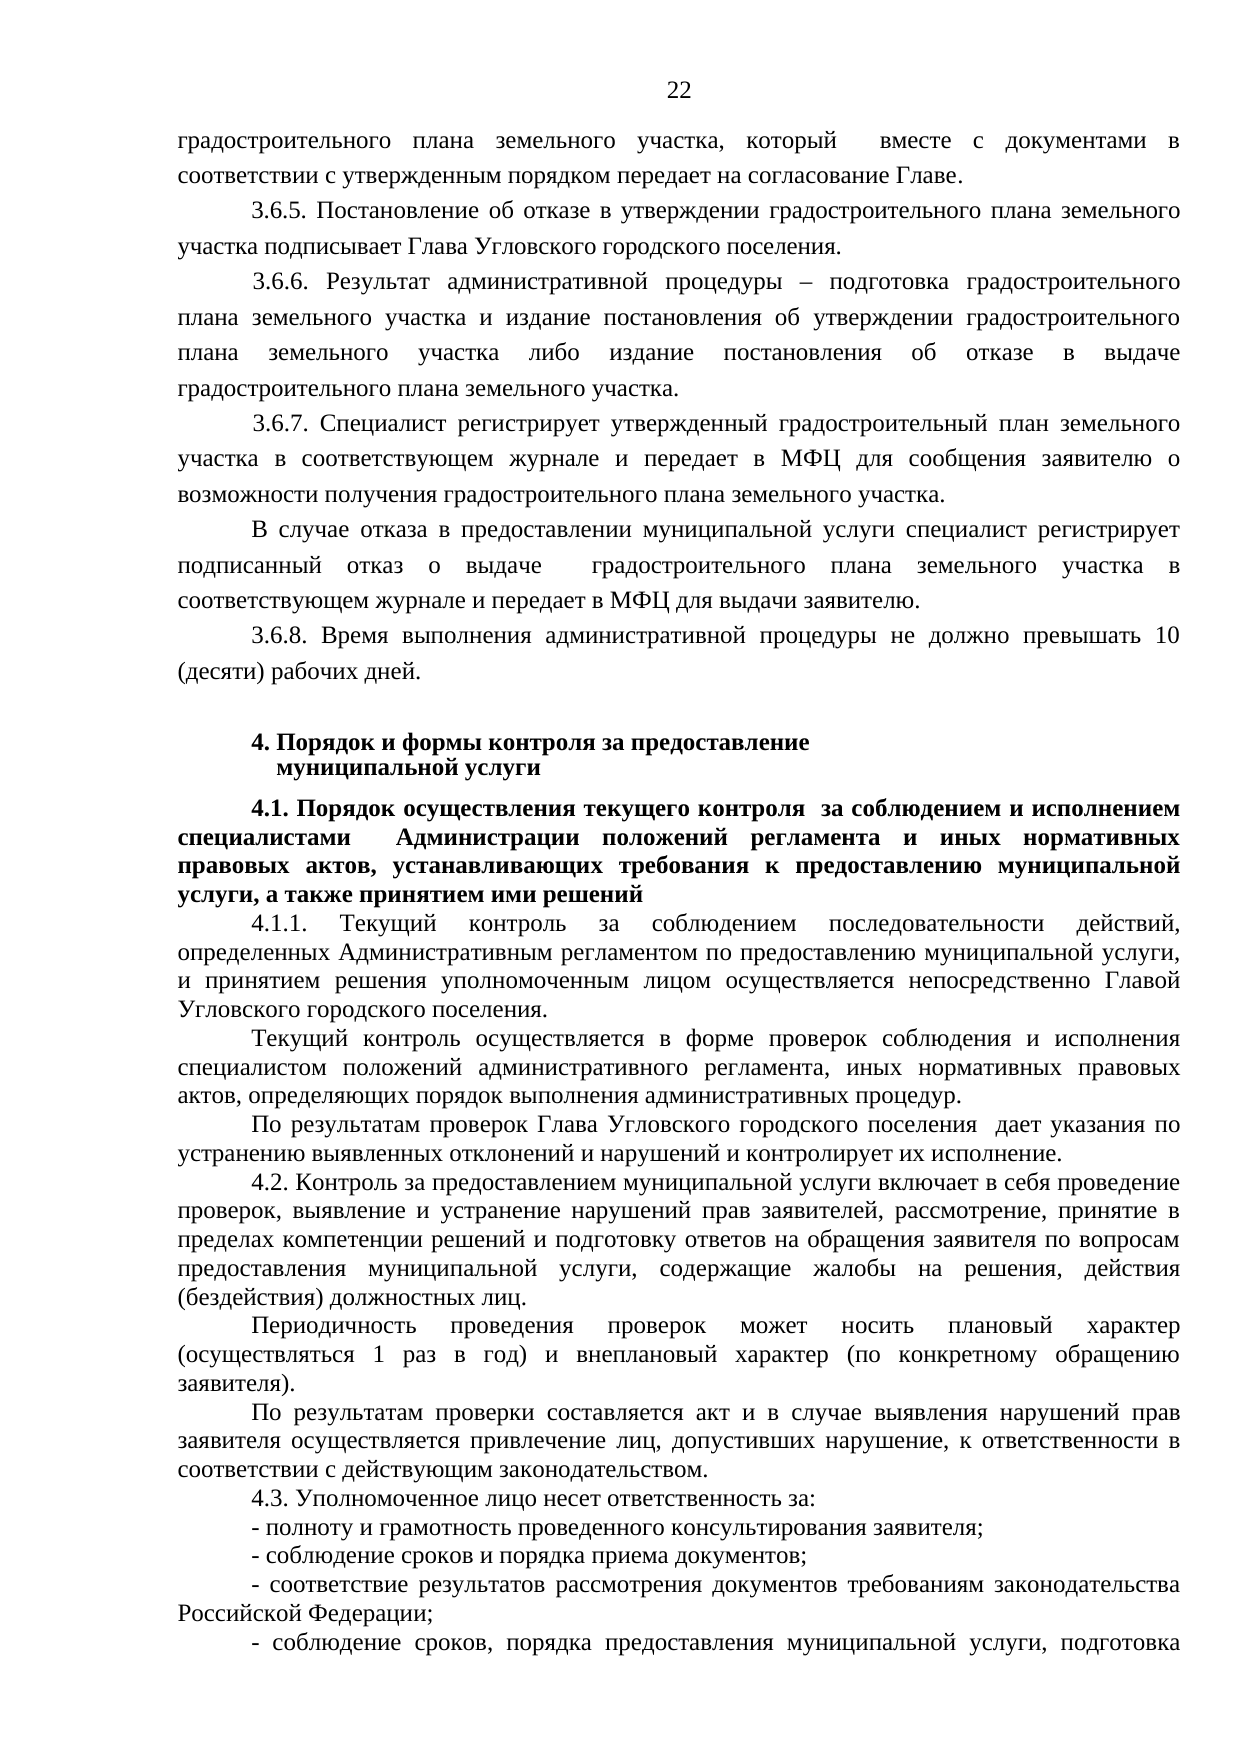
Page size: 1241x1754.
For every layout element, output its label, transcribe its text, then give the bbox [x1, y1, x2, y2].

text 4. Порядок и формы контроля за предоставление [177, 720, 1181, 756]
text По результатам проверки составляется акт и в случае выявления нарушений прав заявителя осуществляется привлечение лиц, допустивших нарушение, к ответственности в соответствии с действующим законодательством. [177, 1397, 1181, 1483]
text По результатам проверок Глава Угловского городского поселения дает указания по устранению выявленных отклонений и нарушений и контролирует их исполнение. [177, 1109, 1181, 1167]
text 4.2. Контроль за предоставлением муниципальной услуги включает в себя проведение проверок, выявление и устранение нарушений прав заявителей, рассмотрение, принятие в пределах компетенции решений и подготовку ответов на обращения заявителя по вопросам предоставления муниципальной услуги, содержащие жалобы на решения, действия (бездействия) должностных лиц. [177, 1167, 1181, 1311]
text 4.3. Уполномоченное лицо несет ответственность за: [177, 1483, 1181, 1512]
text 3.6.8. Время выполнения административной процедуры не должно превышать 10 (десяти) рабочих дней. [177, 614, 1181, 685]
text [177, 118, 1181, 189]
text Периодичность проведения проверок может носить плановый характер (осуществляться 1 раз в год) и внеплановый характер (по конкретному обращению заявителя). [177, 1311, 1181, 1397]
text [177, 1627, 1181, 1656]
text В случае отказа в предоставлении муниципальной услуги специалист регистрирует подписанный отказ о выдаче градостроительного плана земельного участка в соответствующем журнале и передает в МФЦ для выдачи заявителю. [177, 508, 1181, 614]
text - полноту и грамотность проведенного консультирования заявителя; [177, 1512, 1181, 1541]
text - соблюдение сроков и порядка приема документов; [177, 1541, 1181, 1569]
text 3.6.5. Постановление об отказе в утверждении градостроительного плана земельного участка подписывает Глава Угловского городского поселения. [177, 189, 1181, 260]
text 3.6.6. Результат административной процедуры – подготовка градостроительного плана земельного участка и издание постановления об утверждении градостроительного плана земельного участка либо издание постановления об отказе в выдаче градостроительного плана земельного участка. [177, 260, 1181, 401]
text 4.1.1. Текущий контроль за соблюдением последовательности действий, определенных Административным регламентом по предоставлению муниципальной услуги, и принятием решения уполномоченным лицом осуществляется непосредственно Главой Угловского городского поселения. [177, 908, 1181, 1023]
text муниципальной услуги [177, 756, 1181, 781]
text 4.1. Порядок осуществления текущего контроля за соблюдением и исполнением специалистами Администрации положений регламента и иных нормативных правовых актов, устанавливающих требования к предоставлению муниципальной услуги, а также принятием ими решений [177, 793, 1181, 908]
text - соответствие результатов рассмотрения документов требованиям законодательства Российской Федерации; [177, 1569, 1181, 1627]
text Текущий контроль осуществляется в форме проверок соблюдения и исполнения специалистом положений административного регламента, иных нормативных правовых актов, определяющих порядок выполнения административных процедур. [177, 1023, 1181, 1109]
text 3.6.7. Специалист регистрирует утвержденный градостроительный план земельного участка в соответствующем журнале и передает в МФЦ для сообщения заявителю о возможности получения градостроительного плана земельного участка. [177, 401, 1181, 508]
